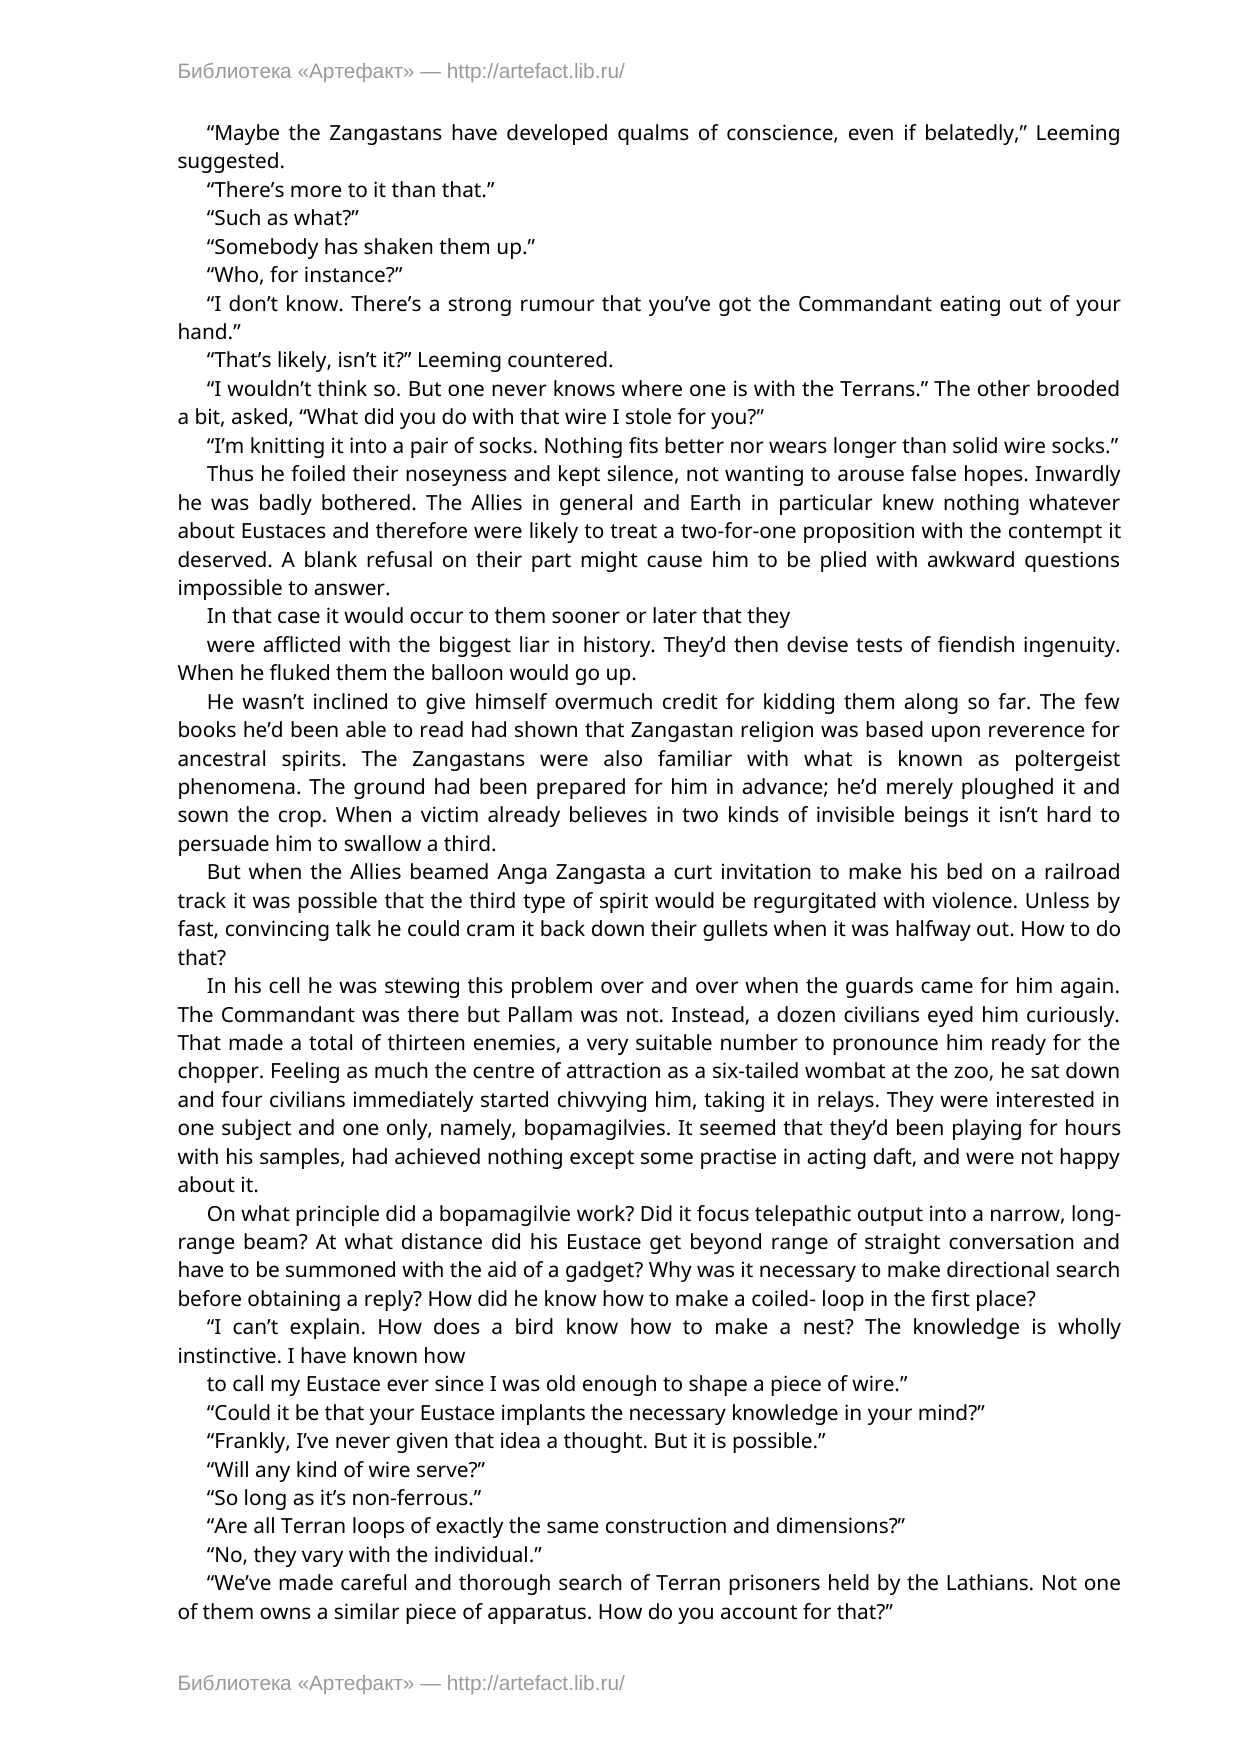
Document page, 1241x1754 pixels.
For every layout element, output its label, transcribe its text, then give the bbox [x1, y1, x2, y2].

text In his cell he was stewing this problem over and over when the guards came for him again. The Commandant was there but Pallam was not. Instead, a dozen civilians eyed him curiously. That made a total of thirteen enemies, a very suitable number to pronounce him ready for the chopper. Feeling as much the centre of attraction as a six-tailed wombat at the zoo, he sat down and four civilians immediately started chivvying him, taking it in relays. They were interested in one subject and one only, namely, bopamagilvies. It seemed that they’d been playing for hours with his samples, had achieved nothing except some practise in acting daft, and were not happy about it. [177, 971, 1122, 1199]
text “Such as what?” [177, 203, 1122, 232]
text “We’ve made careful and thorough search of Terran prisoners held by the Lathians. Not one of them owns a similar piece of apparatus. How do you account for that?” [177, 1568, 1122, 1625]
text “Could it be that your Eustace implants the necessary knowledge in your mind?” [177, 1398, 1122, 1426]
text “So long as it’s non-ferrous.” [177, 1483, 1122, 1512]
text Thus he foiled their noseyness and kept silence, not wanting to arouse false hopes. Inwardly he was badly bothered. The Allies in general and Earth in particular knew nothing whatever about Eustaces and therefore were likely to treat a two-for-one proposition with the contempt it deserved. A blank refusal on their part might cause him to be plied with awkward questions impossible to answer. [177, 459, 1122, 602]
text “I can’t explain. How does a bird know how to make a nest? The knowledge is wholly instinctive. I have known how [177, 1312, 1122, 1369]
text “Somebody has shaken them up.” [177, 232, 1122, 260]
text “Are all Terran loops of exactly the same construction and dimensions?” [177, 1512, 1122, 1540]
text On what principle did a bopamagilvie work? Did it focus telepathic output into a narrow, long-range beam? At what distance did his Eustace get beyond range of straight conversation and have to be summoned with the aid of a gadget? Why was it necessary to make directional search before obtaining a reply? How did he know how to make a coiled- loop in the first place? [177, 1199, 1122, 1312]
text were afflicted with the biggest liar in history. They’d then devise tests of fiendish ingenuity. When he fluked them the balloon would go up. [177, 630, 1122, 687]
text “No, they vary with the individual.” [177, 1540, 1122, 1568]
text “Who, for instance?” [177, 260, 1122, 289]
text In that case it would occur to them sooner or later that they [177, 602, 1122, 630]
text to call my Eustace ever since I was old enough to shape a piece of wire.” [177, 1369, 1122, 1398]
text “I wouldn’t think so. But one never knows where one is with the Terrans.” The other brooded a bit, asked, “What did you do with that wire I stole for you?” [177, 374, 1122, 431]
text But when the Allies beamed Anga Zangasta a curt invitation to make his bed on a railroad track it was possible that the third type of spirit would be regurgitated with violence. Unless by fast, convincing talk he could cram it back down their gullets when it was halfway out. How to do that? [177, 857, 1122, 971]
text He wasn’t inclined to give himself overmuch credit for kidding them along so far. The few books he’d been able to read had shown that Zangastan religion was based upon reverence for ancestral spirits. The Zangastans were also familiar with what is known as poltergeist phenomena. The ground had been prepared for him in advance; he’d merely ploughed it and sown the crop. When a victim already believes in two kinds of invisible beings it isn’t hard to persuade him to swallow a third. [177, 687, 1122, 857]
text “Will any kind of wire serve?” [177, 1455, 1122, 1483]
text “Maybe the Zangastans have developed qualms of conscience, even if belatedly,” Leeming suggested. [177, 118, 1122, 175]
text “I don’t know. There’s a strong rumour that you’ve got the Commandant eating out of your hand.” [177, 289, 1122, 346]
text “Frankly, I’ve never given that idea a thought. But it is possible.” [177, 1426, 1122, 1455]
text “There’s more to it than that.” [177, 175, 1122, 203]
text “That’s likely, isn’t it?” Leeming countered. [177, 346, 1122, 374]
text “I’m knitting it into a pair of socks. Nothing fits better nor wears longer than solid wire socks.” [177, 431, 1122, 459]
